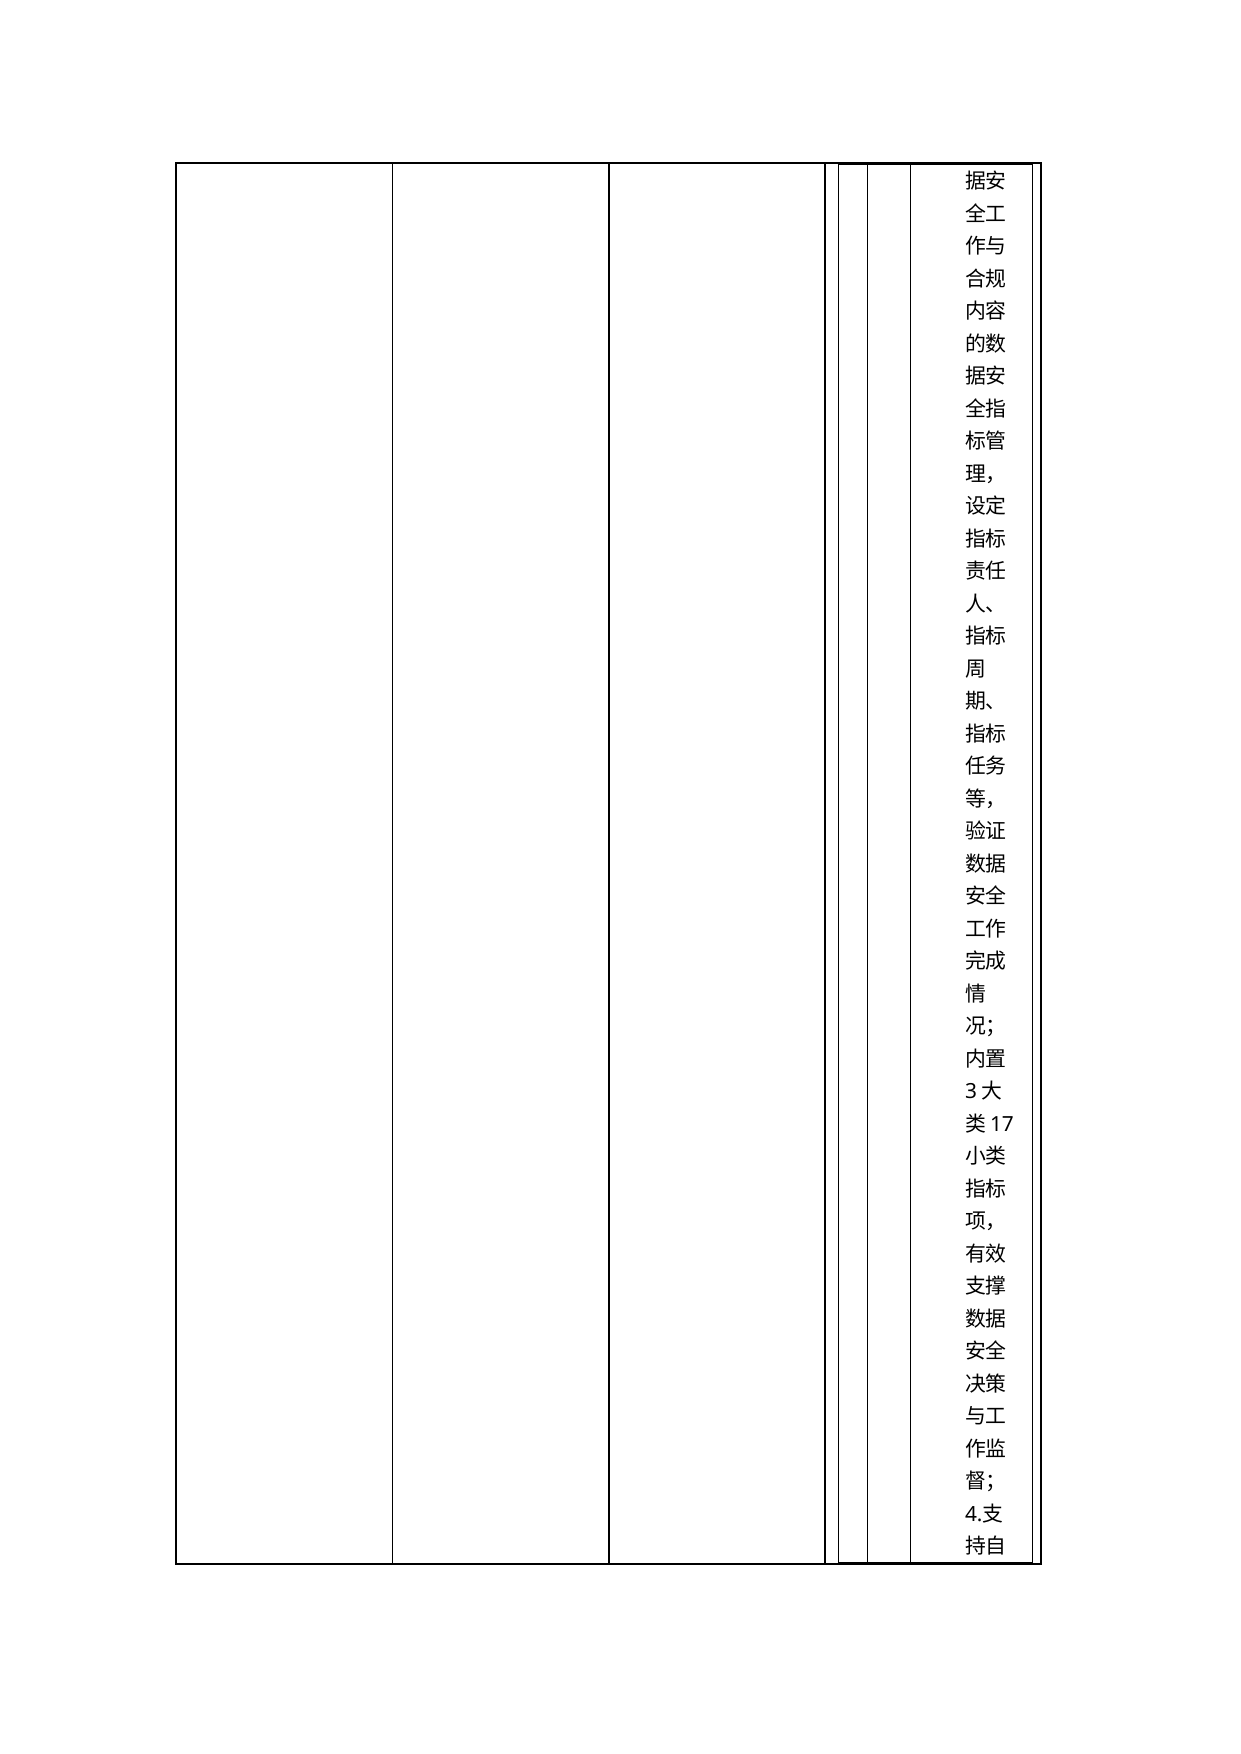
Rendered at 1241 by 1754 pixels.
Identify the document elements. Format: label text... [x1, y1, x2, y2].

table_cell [911, 165, 1032, 1562]
table_cell [177, 164, 392, 1563]
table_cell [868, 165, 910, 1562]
table_cell [610, 164, 824, 1563]
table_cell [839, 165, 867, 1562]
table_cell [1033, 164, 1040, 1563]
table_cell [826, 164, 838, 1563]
table_cell 1 [393, 164, 608, 1563]
